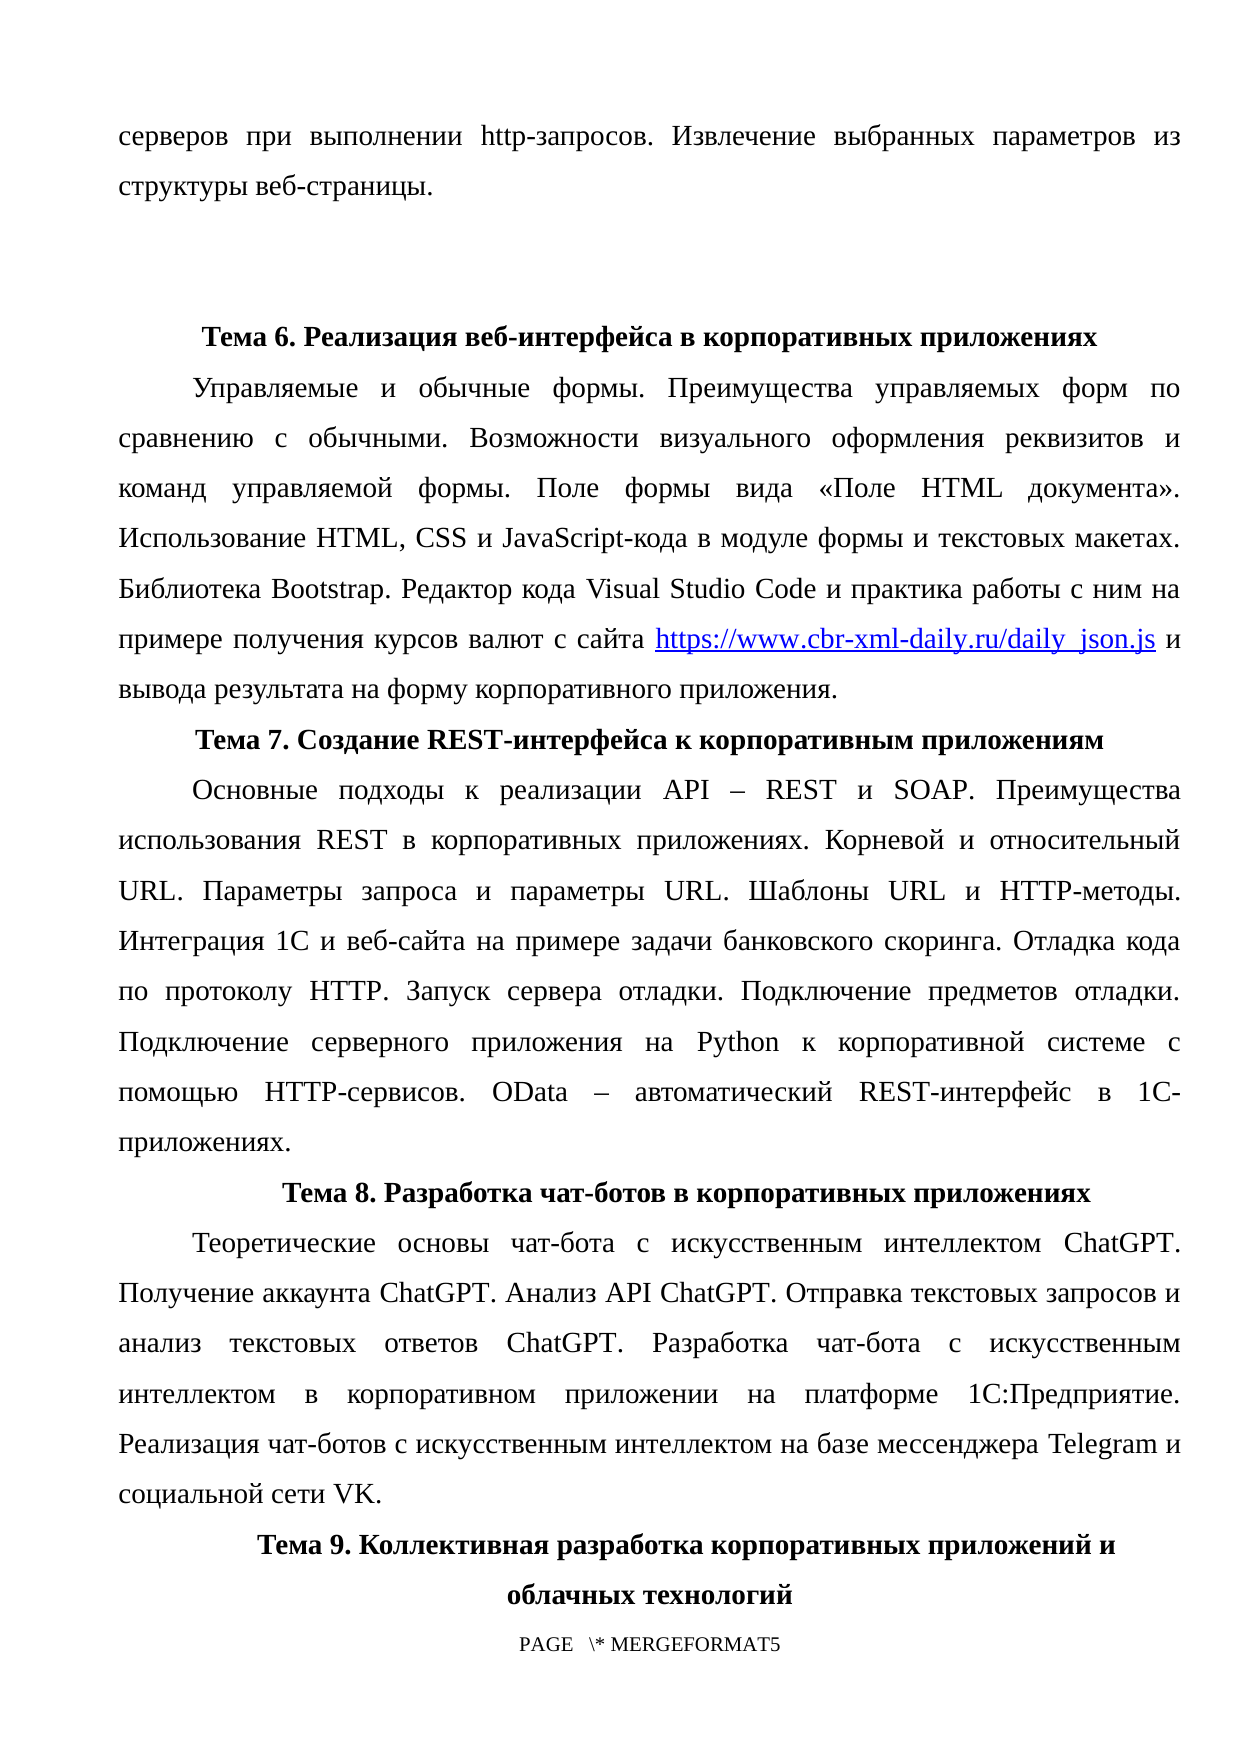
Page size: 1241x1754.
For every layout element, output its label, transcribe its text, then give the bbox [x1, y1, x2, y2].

subtitle Тема 6. Реализация веб-интерфейса в корпоративных приложениях [118, 319, 1181, 353]
subtitle Тема 7. Создание REST-интерфейса к корпоративным приложениям [118, 722, 1181, 755]
subtitle Тема 8. Разработка чат-ботов в корпоративных приложениях [118, 1175, 1181, 1208]
subtitle Управляемые и обычные формы. Преимущества управляемых форм по сравнению с обычными. Возможности визуального оформления реквизитов и команд управляемой формы. Поле формы вида «Поле HTML документа». Использование HTML, CSS и JavaScript-кода в модуле формы и текстовых макетах. Библиотека Bootstrap. Редактор кода Visual Studio Code и практика работы с ним на примере получения курсов валют с сайта https://www.cbr-xml-daily.ru/daily_json.js и вывода результата на форму корпоративного приложения. [118, 370, 1181, 705]
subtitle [118, 118, 1181, 202]
subtitle Основные подходы к реализации API – REST и SOAP. Преимущества использования REST в корпоративных приложениях. Корневой и относительный URL. Параметры запроса и параметры URL. Шаблоны URL и HTTP-методы. Интеграция 1С и веб-сайта на примере задачи банковского скоринга. Отладка кода по протоколу HTTP. Запуск сервера отладки. Подключение предметов отладки. Подключение серверного приложения на Python к корпоративной системе с помощью HTTP-сервисов. OData – автоматический REST-интерфейс в 1С-приложениях. [118, 772, 1181, 1158]
subtitle Теоретические основы чат-бота с искусственным интеллектом ChatGPT. Получение аккаунта ChatGPT. Анализ API ChatGPT. Отправка текстовых запросов и анализ текстовых ответов ChatGPT. Разработка чат-бота с искусственным интеллектом в корпоративном приложении на платформе 1С:Предприятие. Реализация чат-ботов с искусственным интеллектом на базе мессенджера Telegram и социальной сети VK. [118, 1225, 1181, 1510]
subtitle Тема 9. Коллективная разработка корпоративных приложений и облачных технологий [118, 1527, 1181, 1611]
